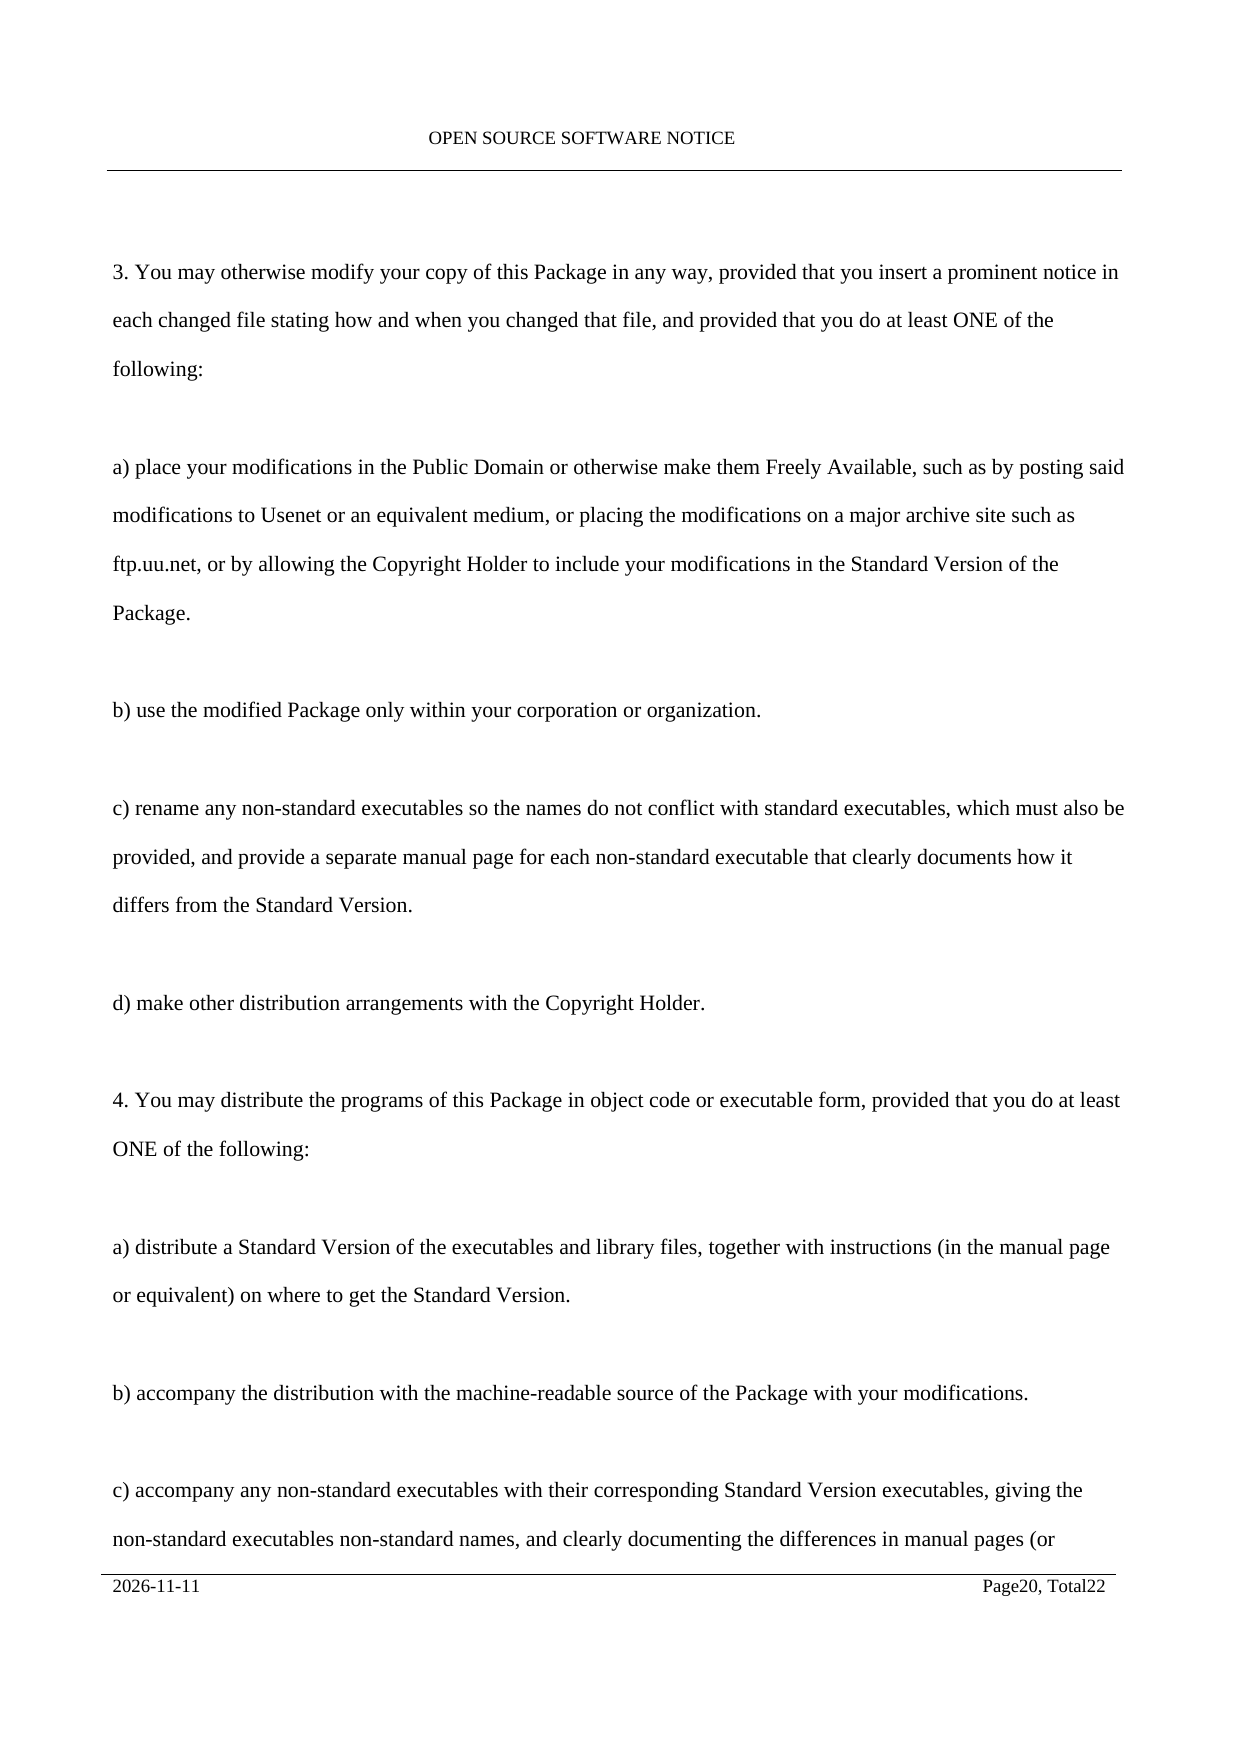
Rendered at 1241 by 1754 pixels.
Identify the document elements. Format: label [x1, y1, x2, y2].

text [112, 206, 1128, 1555]
